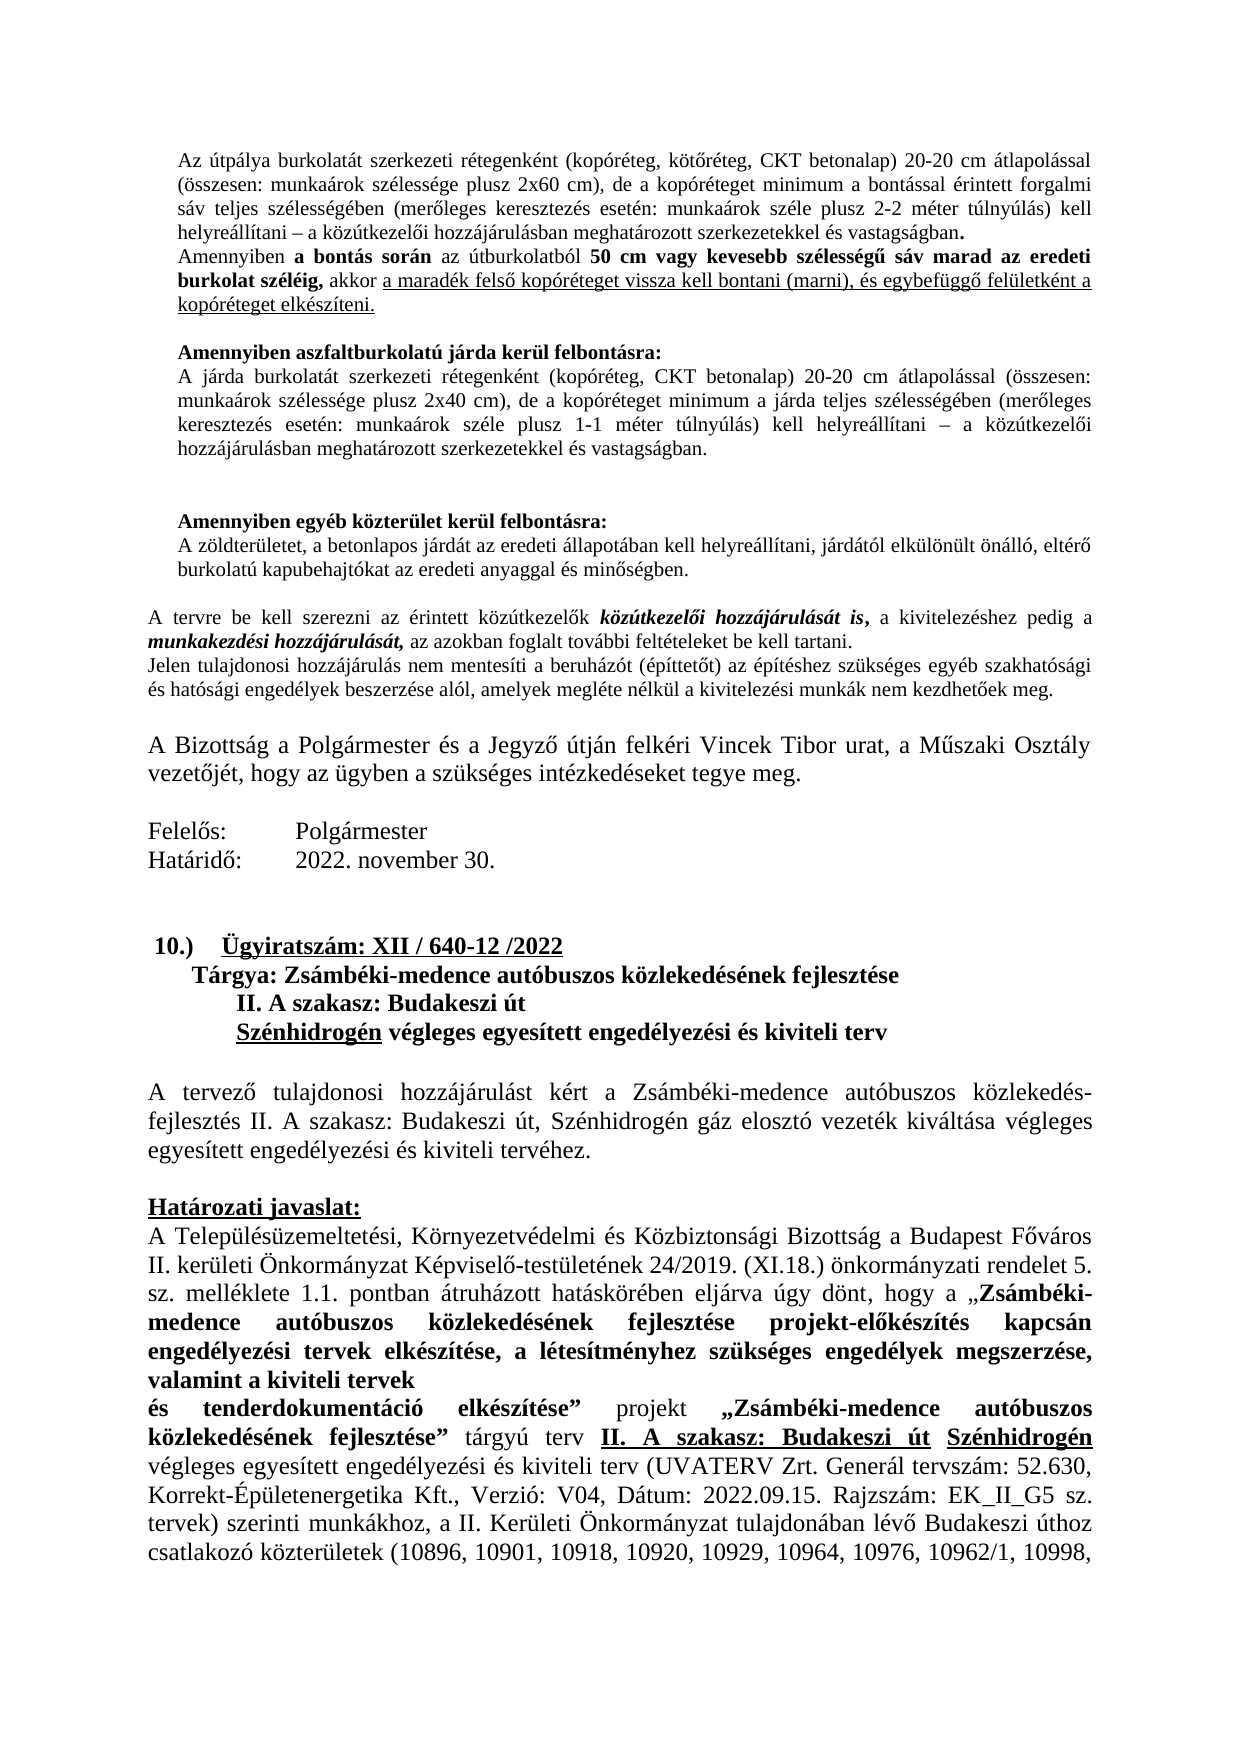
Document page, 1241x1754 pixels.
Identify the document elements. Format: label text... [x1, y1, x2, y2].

text A Településüzemeltetési, Környezetvédelmi és Közbiztonsági Bizottság a Budapest Főváros II. kerületi Önkormányzat Képviselő-testületének 24/2019. (XI.18.) önkormányzati rendelet 5. sz. melléklete 1.1. pontban átruházott hatáskörében eljárva úgy dönt, hogy a „Zsámbéki-medence autóbuszos közlekedésének fejlesztése projekt-előkészítés kapcsán engedélyezési tervek elkészítése, a létesítményhez szükséges engedélyek megszerzése, valamint a kiviteli tervek [148, 1221, 1093, 1393]
text A tervező tulajdonosi hozzájárulást kért a Zsámbéki-medence autóbuszos közlekedés- fejlesztés II. A szakasz: Budakeszi út, Szénhidrogén gáz elosztó vezeték kiváltása végleges egyesített engedélyezési és kiviteli tervéhez. [148, 1077, 1093, 1163]
text II. A szakasz: Budakeszi út [236, 988, 1093, 1017]
text A járda burkolatát szerkezeti rétegenként (kopóréteg, CKT betonalap) 20-20 cm átlapolással (összesen: munkaárok szélessége plusz 2x40 cm), de a kopóréteget minimum a járda teljes szélességében (merőleges keresztezés esetén: munkaárok széle plusz 1-1 méter túlnyúlás) kell helyreállítani – a közútkezelői hozzájárulásban meghatározott szerkezetekkel és vastagságban. [177, 364, 1093, 460]
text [148, 1393, 1093, 1566]
text Felelős: Polgármester [148, 816, 1093, 845]
text A Bizottság a Polgármester és a Jegyző útján felkéri Vincek Tibor urat, a Műszaki Osztály vezetőjét, hogy az ügyben a szükséges intézkedéseket tegye meg. [148, 730, 1093, 787]
text A tervre be kell szerezni az érintett közútkezelők közútkezelői hozzájárulását is, a kivitelezéshez pedig a munkakezdési hozzájárulását, az azokban foglalt további feltételeket be kell tartani. [148, 605, 1093, 653]
text Határozati javaslat: [148, 1192, 1093, 1221]
text A zöldterületet, a betonlapos járdát az eredeti állapotában kell helyreállítani, járdától elkülönült önálló, eltérő burkolatú kapubehajtókat az eredeti anyaggal és minőségben. [177, 533, 1093, 581]
text Amennyiben a bontás során az útburkolatból 50 cm vagy kevesebb szélességű sáv marad az eredeti burkolat széléig, akkor a maradék felső kopóréteget vissza kell bontani (marni), és egybefüggő felületként a kopóréteget elkészíteni. [177, 244, 1093, 316]
text Az útpálya burkolatát szerkezeti rétegenként (kopóréteg, kötőréteg, CKT betonalap) 20-20 cm átlapolással (összesen: munkaárok szélessége plusz 2x60 cm), de a kopóréteget minimum a bontással érintett forgalmi sáv teljes szélességében (merőleges keresztezés esetén: munkaárok széle plusz 2-2 méter túlnyúlás) kell helyreállítani – a közútkezelői hozzájárulásban meghatározott szerkezetekkel és vastagságban. [177, 148, 1093, 244]
text Jelen tulajdonosi hozzájárulás nem mentesíti a beruházót (építtetőt) az építéshez szükséges egyéb szakhatósági és hatósági engedélyek beszerzése alól, amelyek megléte nélkül a kivitelezési munkák nem kezdhetőek meg. [148, 653, 1093, 701]
text Amennyiben egyéb közterület kerül felbontásra: [177, 508, 1093, 533]
text Amennyiben aszfaltburkolatú járda kerül felbontásra: [177, 340, 1093, 364]
text Határidő: 2022. november 30. [148, 845, 1093, 873]
list Ügyiratszám: XII / 640-12 /2022 [154, 931, 1093, 960]
text Szénhidrogén végleges egyesített engedélyezési és kiviteli terv [236, 1017, 1093, 1046]
text Tárgya: Zsámbéki-medence autóbuszos közlekedésének fejlesztése [191, 960, 1093, 988]
